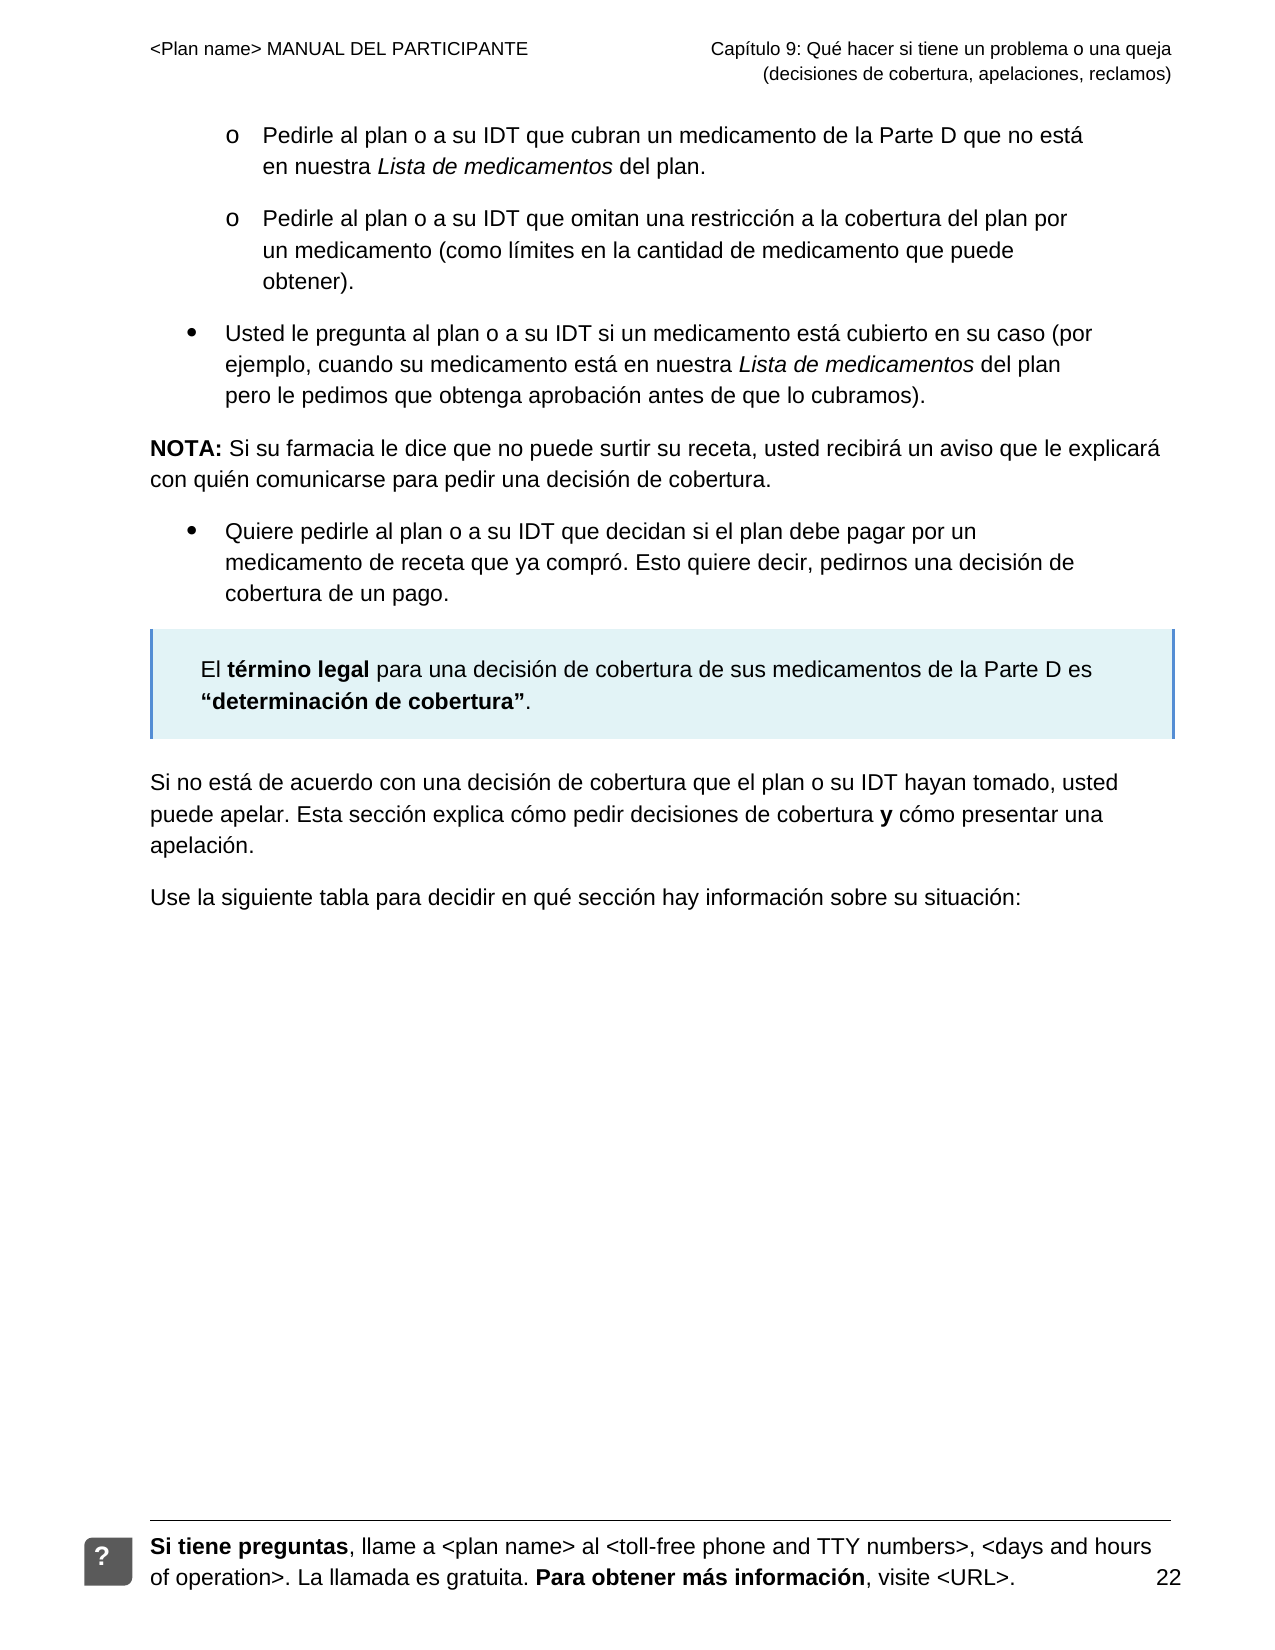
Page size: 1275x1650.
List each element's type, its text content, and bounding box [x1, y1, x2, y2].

list Usted le pregunta al plan o a su IDT si un medicamento está cubierto en su caso (por ejemplo, cuando su medicamento está en nuestra Lista de medicamentos del plan pero le pedimos que obtenga aprobación antes de que lo cubramos). [187, 316, 1096, 410]
text Si no está de acuerdo con una decisión de cobertura que el plan o su IDT hayan tomado, usted puede apelar. Esta sección explica cómo pedir decisiones de cobertura y cómo presentar una apelación. [150, 766, 1171, 859]
text NOTA: Si su farmacia le dice que no puede surtir su receta, usted recibirá un aviso que le explicará con quién comunicarse para pedir una decisión de cobertura. [150, 431, 1171, 493]
text Use la siguiente tabla para decidir en qué sección hay información sobre su situación: [150, 880, 1171, 912]
table_header El término legal para una decisión de cobertura de sus medicamentos de la Parte D es “determinación de cobertura”. [153, 632, 1172, 736]
list Pedirle al plan o a su IDT que omitan una restricción a la cobertura del plan por un medicamento (como límites en la cantidad de medicamento que puede obtener). [225, 202, 1096, 296]
list Pedirle al plan o a su IDT que cubran un medicamento de la Parte D que no está en nuestra Lista de medicamentos del plan. [225, 118, 1096, 181]
list Quiere pedirle al plan o a su IDT que decidan si el plan debe pagar por un medicamento de receta que ya compró. Esto quiere decir, pedirnos una decisión de cobertura de un pago. [187, 514, 1096, 608]
